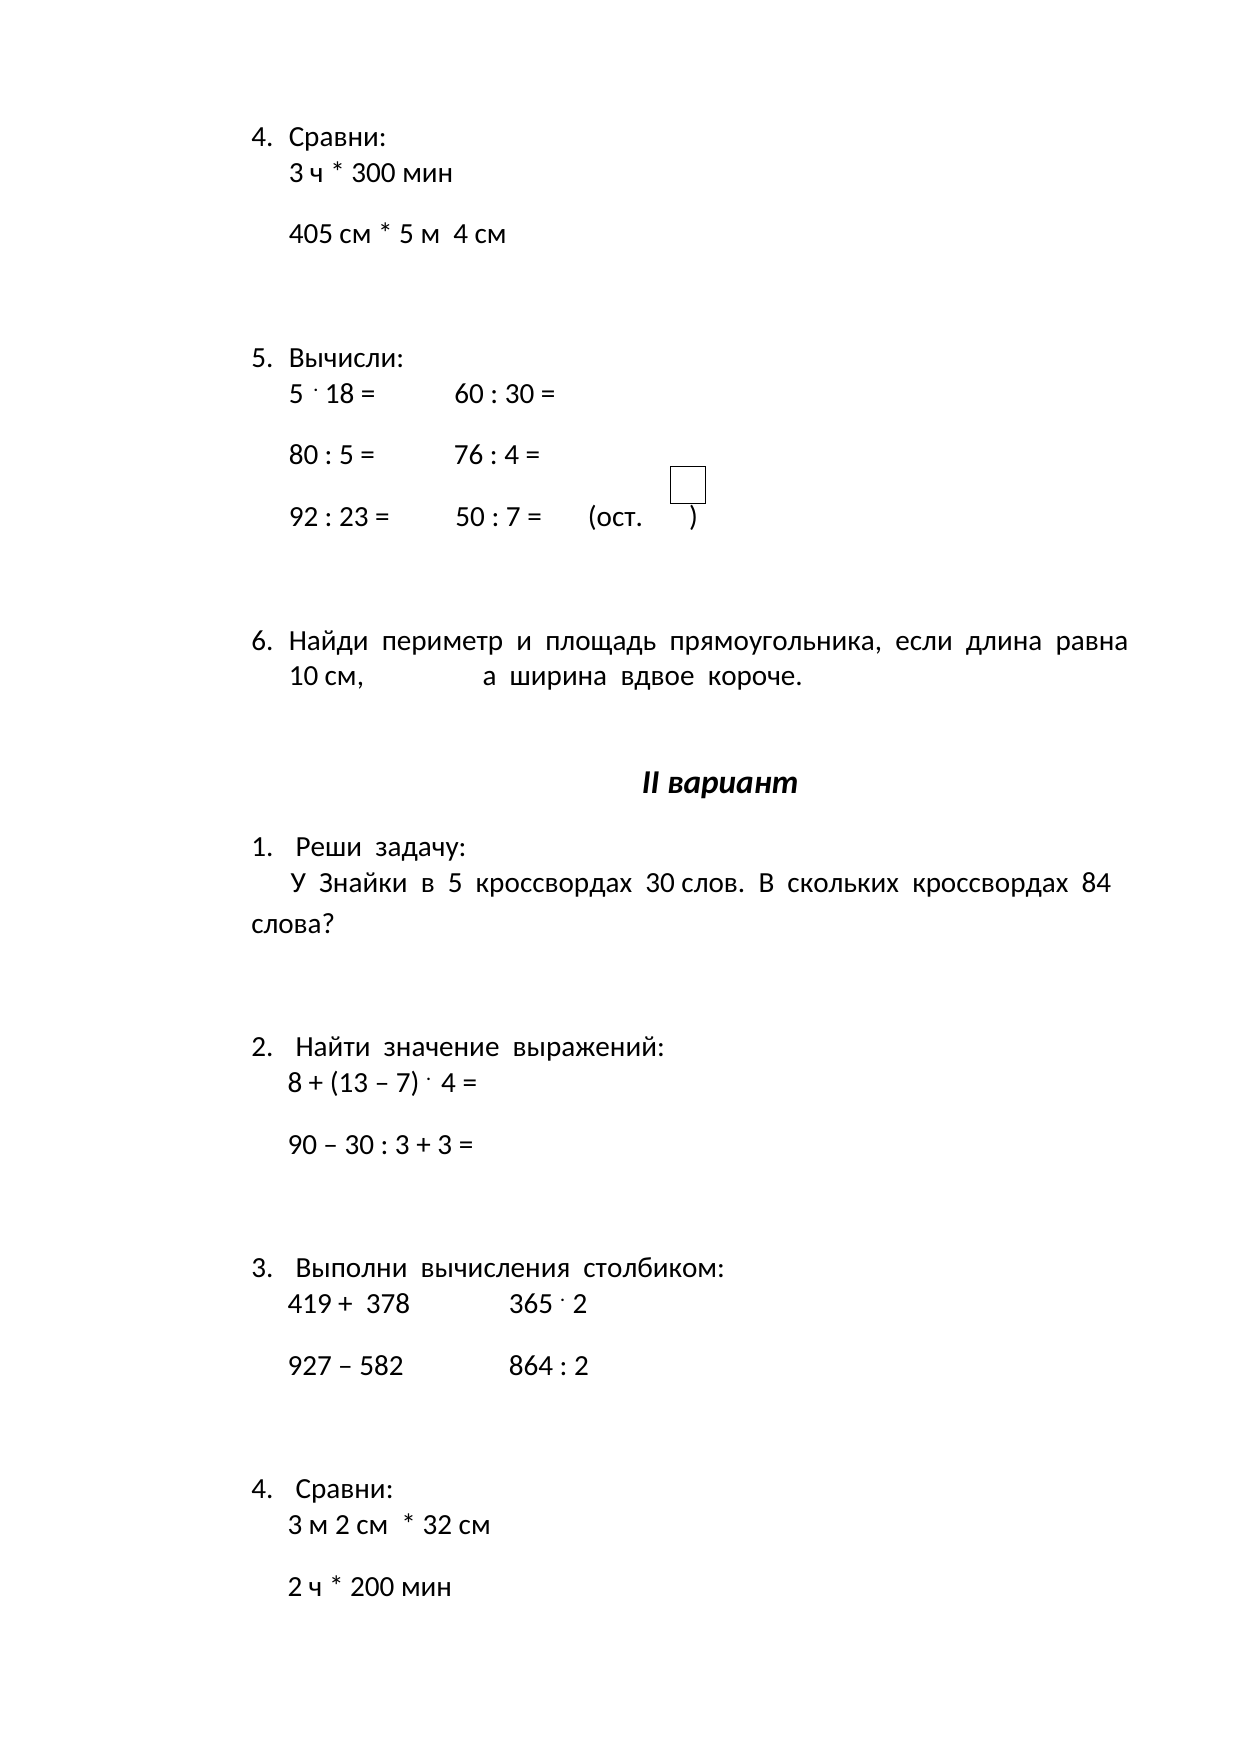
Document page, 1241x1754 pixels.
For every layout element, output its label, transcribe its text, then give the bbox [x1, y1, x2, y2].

list Найди периметр и площадь прямоугольника, если длина равна 10 см, а ширина вдвое короче. [251, 622, 1152, 693]
text 90 – 30 : 3 + 3 = [287, 1126, 1152, 1161]
text 419 + 378 365 . 2 [287, 1285, 1152, 1321]
list Сравни: [251, 118, 1152, 154]
list Выполни вычисления столбиком: [251, 1249, 1152, 1285]
list Сравни: [251, 1470, 1152, 1506]
text 927 – 582 864 : 2 [287, 1347, 1152, 1382]
list Вычисли: [251, 339, 1152, 375]
text 80 : 5 = 76 : 4 = [288, 436, 1152, 472]
text 3 ч * 300 мин [288, 154, 1152, 189]
text 5 . 18 = 60 : 30 = [288, 375, 1152, 410]
text 405 см * 5 м 4 см [288, 216, 1152, 251]
text 92 : 23 = 50 : 7 = (ост. ) [288, 498, 1152, 534]
text 2 ч * 200 мин [287, 1568, 1152, 1603]
text У Знайки в 5 кроссвордах 30 слов. В скольких кроссвордах 84 слова? [251, 864, 1152, 940]
list Найти значение выражений: [251, 1028, 1152, 1064]
text II вариант [288, 761, 1152, 801]
text 3 м 2 см * 32 см [287, 1506, 1152, 1541]
text 8 + (13 – 7) . 4 = [287, 1064, 1152, 1099]
list Реши задачу: [251, 828, 1152, 864]
